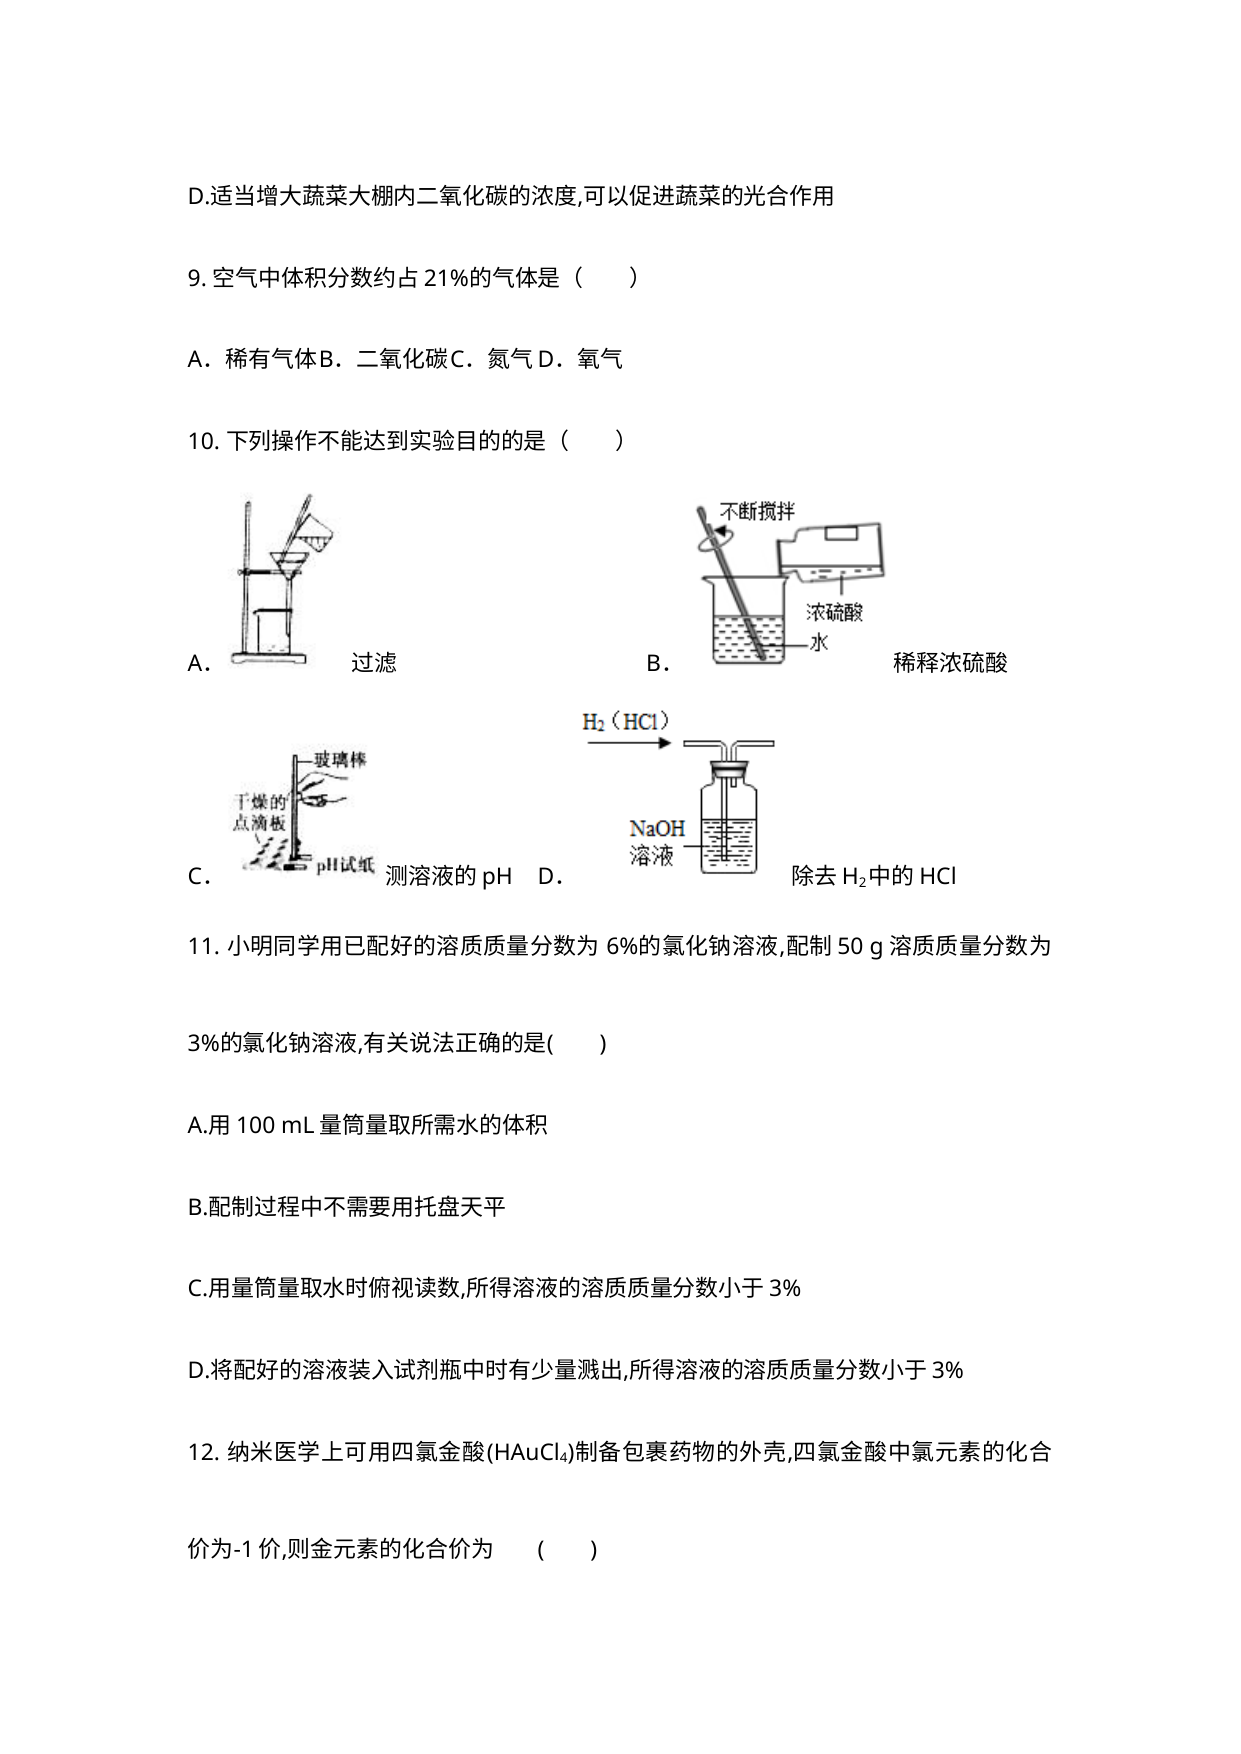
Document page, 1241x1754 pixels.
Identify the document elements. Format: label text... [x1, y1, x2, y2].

text 12. 纳米医学上可用四氯金酸(HAuCl4)制备包裹药物的外壳,四氯金酸中氯元素的化合价为-1价,则金元素的化合价为 ( ) [187, 1418, 1053, 1580]
text A.用100 mL量筒量取所需水的体积 [187, 1091, 1053, 1156]
text A．稀有气体 B．二氧化碳 C．氮气 D．氧气 [187, 325, 1053, 390]
picture [225, 488, 352, 672]
text B.配制过程中不需要用托盘天平 [187, 1173, 1053, 1238]
picture [225, 736, 386, 885]
text 9. 空气中体积分数约占21%的气体是（ ） [187, 244, 1053, 309]
text C.用量筒量取水时俯视读数,所得溶液的溶质质量分数小于3% [187, 1254, 1053, 1319]
text D.适当增大蔬菜大棚内二氧化碳的浓度,可以促进蔬菜的光合作用 [187, 162, 1053, 227]
picture [683, 497, 894, 672]
text 10. 下列操作不能达到实验目的的是（ ） [187, 407, 1053, 472]
picture [577, 700, 792, 885]
text 11. 小明同学用已配好的溶质质量分数为6%的氯化钠溶液,配制50 g溶质质量分数为3%的氯化钠溶液,有关说法正确的是( ) [187, 912, 1053, 1074]
text D.将配好的溶液装入试剂瓶中时有少量溅出,所得溶液的溶质质量分数小于3% [187, 1336, 1053, 1401]
